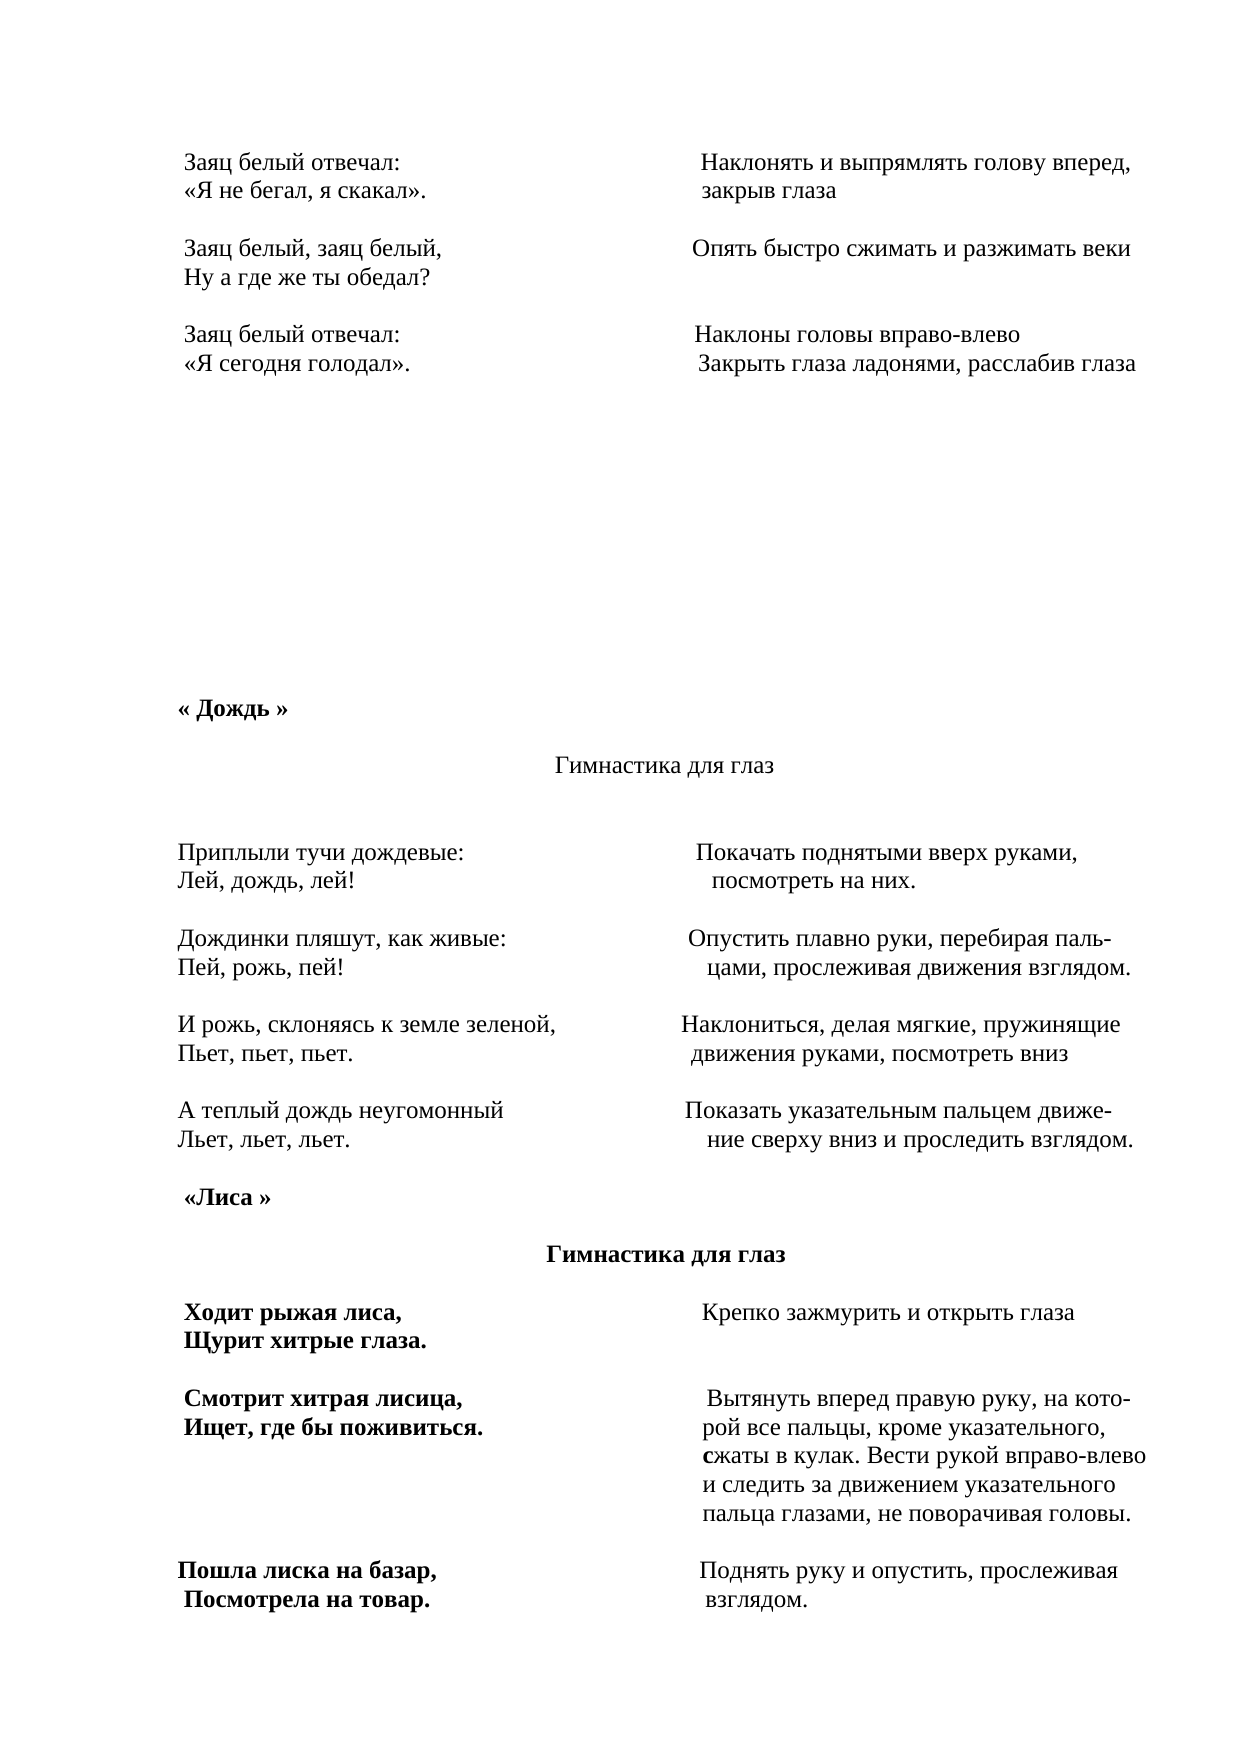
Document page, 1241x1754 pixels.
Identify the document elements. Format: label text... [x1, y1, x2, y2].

text Посмотрела на товар. взглядом. [177, 1584, 1152, 1612]
text Ищет, где бы поживиться. рой все пальцы, кроме указательного, [177, 1412, 1152, 1441]
text Заяц белый отвечал: Наклоны головы вправо-влево [177, 319, 1152, 348]
text И рожь, склоняясь к земле зеленой, Наклониться, делая мягкие, пружинящие [177, 1009, 1152, 1038]
text « Дождь » [177, 693, 1152, 722]
text Щурит хитрые глаза. [177, 1326, 1152, 1354]
text Ну а где же ты обедал? [177, 262, 1152, 291]
text пальца глазами, не поворачивая головы. [177, 1498, 1152, 1527]
text Пошла лиска на базар, Поднять руку и опустить, прослеживая [177, 1555, 1152, 1584]
text «Я сегодня голодал». Закрыть глаза ладонями, расслабив глаза [177, 348, 1152, 377]
text Льет, льет, льет. ние сверху вниз и проследить взглядом. [177, 1124, 1152, 1153]
text А теплый дождь неугомонный Показать указательным пальцем движе- [177, 1096, 1152, 1124]
text и следить за движением указательного [177, 1469, 1152, 1498]
text «Я не бегал, я скакал». закрыв глаза [177, 176, 1152, 204]
text Приплыли тучи дождевые: Покачать поднятыми вверх руками, [177, 837, 1152, 866]
text Заяц белый отвечал: Наклонять и выпрямлять голову вперед, [177, 147, 1152, 176]
text Лей, дождь, лей! посмотреть на них. [177, 866, 1152, 894]
text Дождинки пляшут, как живые: Опустить плавно руки, перебирая паль- [177, 923, 1152, 952]
text Смотрит хитрая лисица, Вытянуть вперед правую руку, на кото- [177, 1383, 1152, 1412]
text Гимнастика для глаз [177, 751, 1152, 779]
text Ходит рыжая лиса, Крепко зажмурить и открыть глаза [177, 1297, 1152, 1326]
text «Лиса » [177, 1182, 1152, 1211]
text Гимнастика для глаз [177, 1239, 1152, 1268]
text сжаты в кулак. Вести рукой вправо-влево [177, 1441, 1152, 1469]
text Заяц белый, заяц белый, Опять быстро сжимать и разжимать веки [177, 233, 1152, 262]
text Пей, рожь, пей! цами, прослеживая движения взглядом. [177, 952, 1152, 981]
text Пьет, пьет, пьет. движения руками, посмотреть вниз [177, 1038, 1152, 1067]
